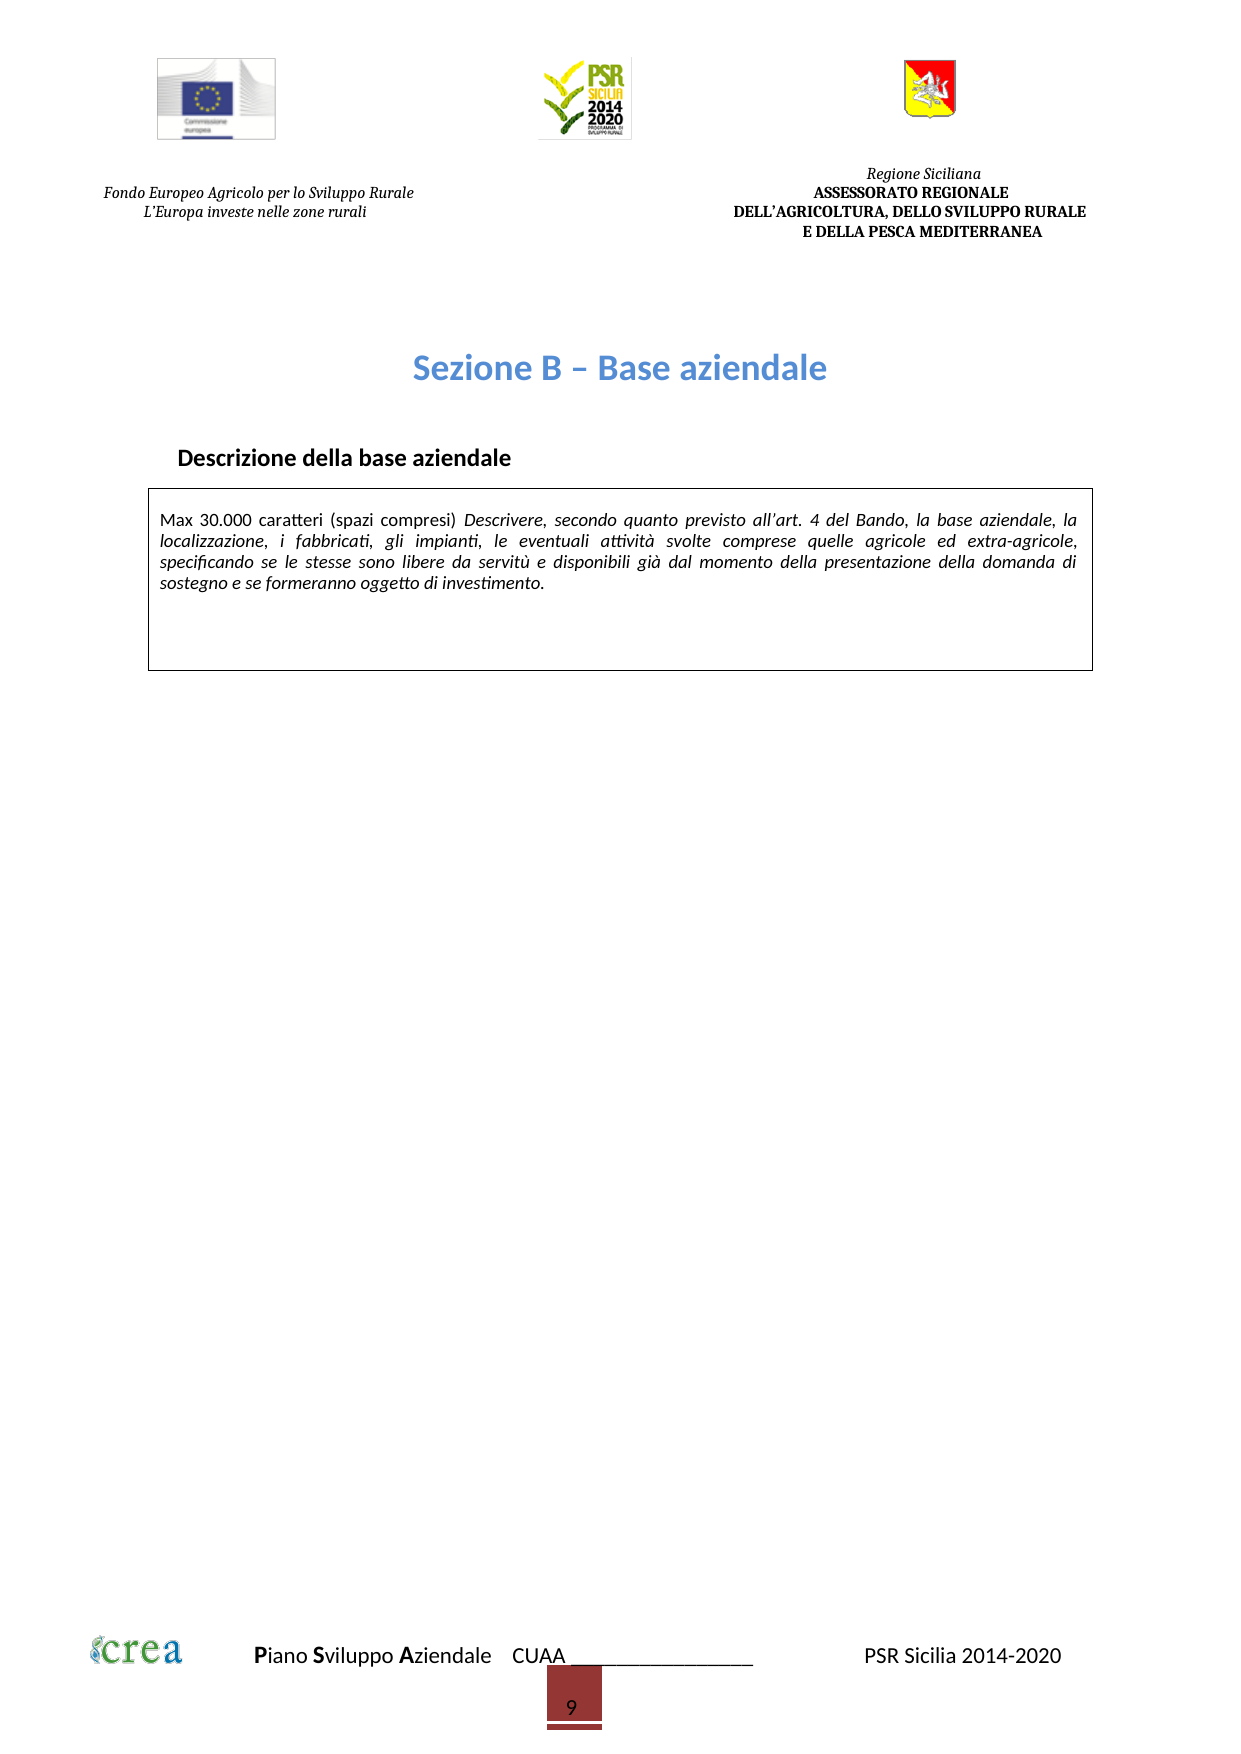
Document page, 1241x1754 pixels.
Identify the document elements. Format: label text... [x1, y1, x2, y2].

picture [538, 57, 632, 140]
subtitle Sezione B – Base aziendale [148, 344, 1093, 390]
table_header Max 30.000 caratteri (spazi compresi) Descrivere, secondo quanto previsto all’art. 4 del Bando, la base aziendale, la localizzazione, i fabbricati, gli impianti, le eventuali attività svolte comprese quelle agricole ed extra-agricole, specificando se le stesse sono libere da servitù e disponibili già dal momento della presentazione della domanda di sostegno e se formeranno oggetto di investimento. [149, 489, 1092, 670]
text Descrizione della base aziendale [177, 442, 1093, 473]
picture [90, 1635, 183, 1664]
